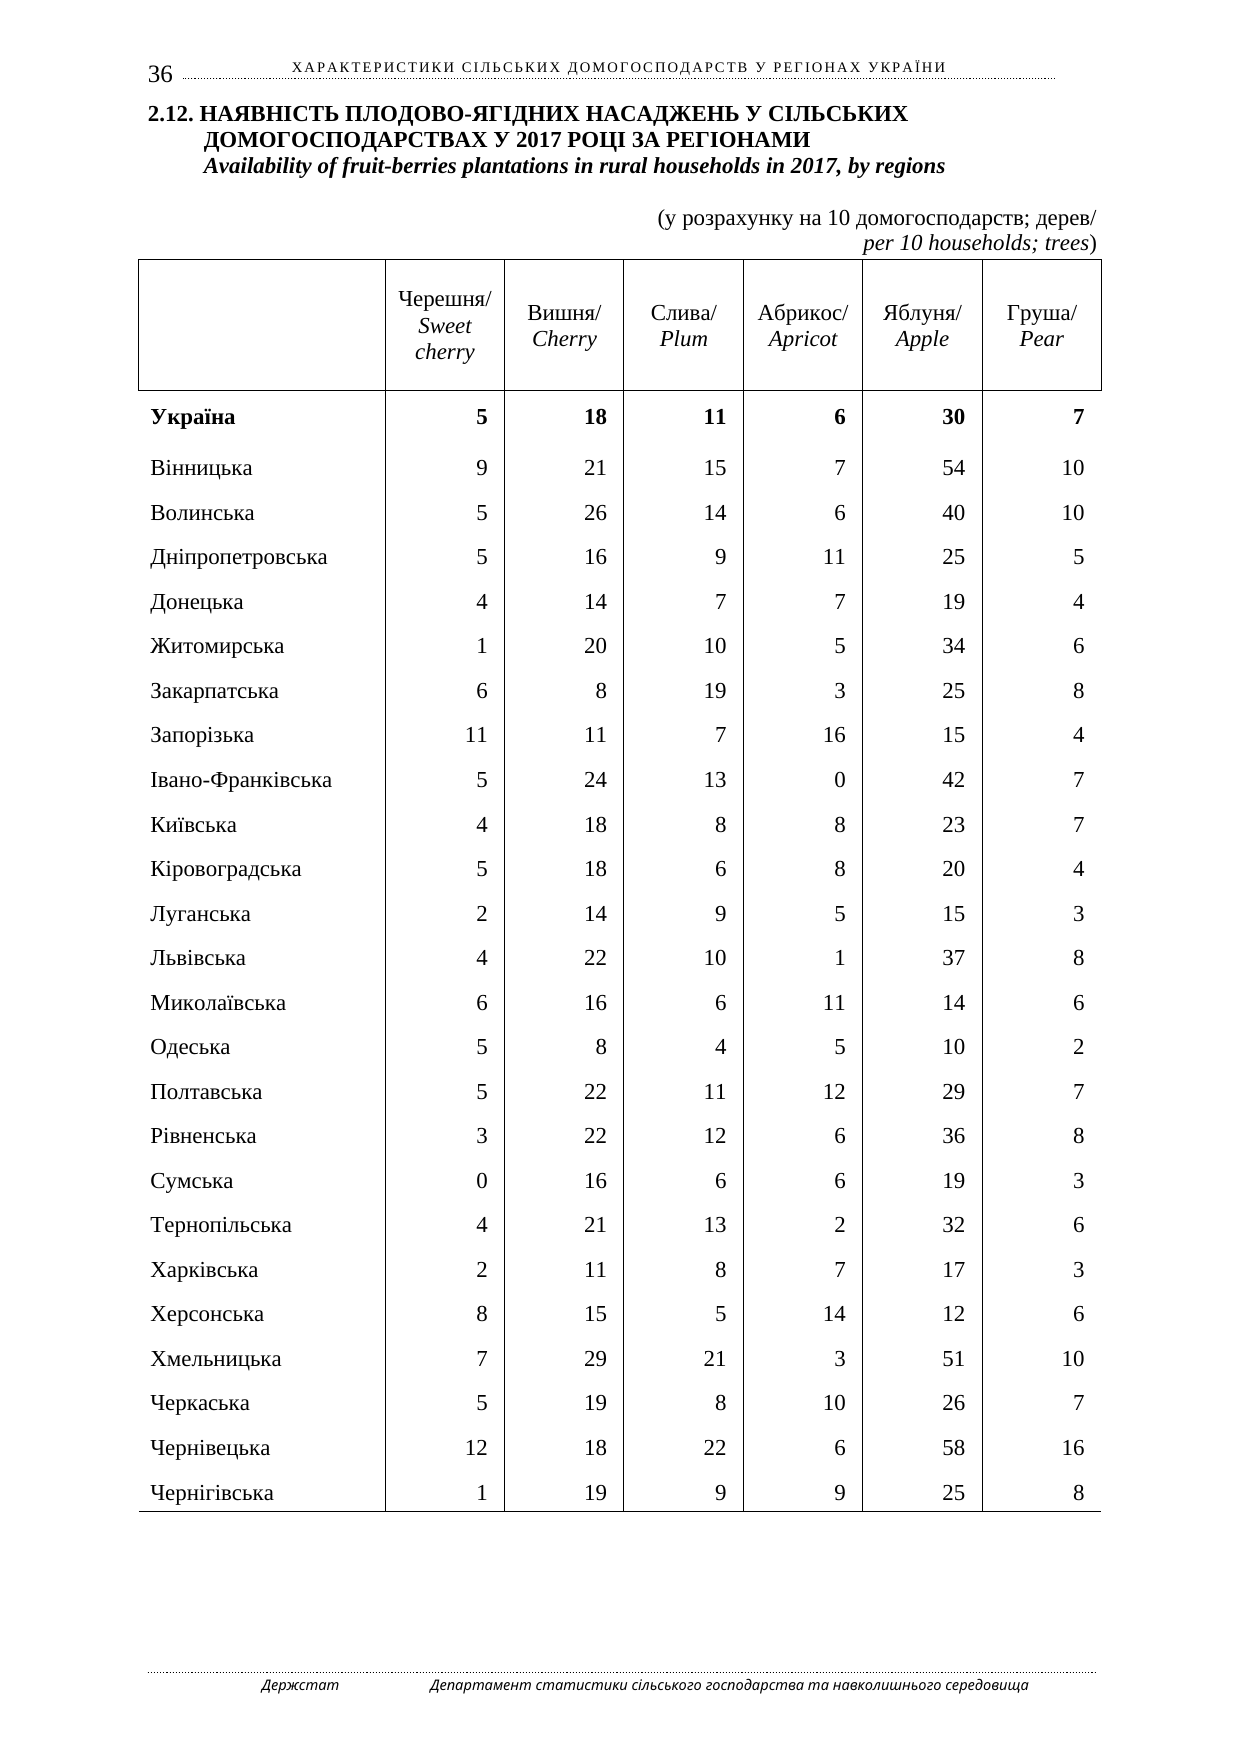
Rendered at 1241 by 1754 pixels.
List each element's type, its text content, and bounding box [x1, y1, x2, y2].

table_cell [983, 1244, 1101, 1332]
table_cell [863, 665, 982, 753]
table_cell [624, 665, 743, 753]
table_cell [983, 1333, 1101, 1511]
text per 10 households; trees) [204, 230, 1097, 255]
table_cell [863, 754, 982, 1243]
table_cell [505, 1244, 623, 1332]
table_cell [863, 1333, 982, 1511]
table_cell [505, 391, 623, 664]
text Availability of fruit-berries plantations in rural households in 2017, by regions [203, 152, 1097, 179]
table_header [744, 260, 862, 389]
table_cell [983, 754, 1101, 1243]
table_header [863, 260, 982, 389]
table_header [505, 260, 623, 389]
text (у розрахунку на 10 домогосподарств; дерев/ [204, 205, 1097, 230]
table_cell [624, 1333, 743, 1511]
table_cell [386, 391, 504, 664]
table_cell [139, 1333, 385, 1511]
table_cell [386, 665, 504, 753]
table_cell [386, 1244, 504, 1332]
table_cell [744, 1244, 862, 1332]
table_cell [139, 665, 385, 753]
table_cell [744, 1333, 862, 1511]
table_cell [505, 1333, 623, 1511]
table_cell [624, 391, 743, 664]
text 2.12. НАЯВНІСТЬ ПЛОДОВО-ЯГІДНИХ НАСАДЖЕНЬ У СІЛЬСЬКИХ ДОМОГОСПОДАРСТВАХ У 2017 РОЦІ ЗА РЕГІОНАМИ [148, 100, 1097, 152]
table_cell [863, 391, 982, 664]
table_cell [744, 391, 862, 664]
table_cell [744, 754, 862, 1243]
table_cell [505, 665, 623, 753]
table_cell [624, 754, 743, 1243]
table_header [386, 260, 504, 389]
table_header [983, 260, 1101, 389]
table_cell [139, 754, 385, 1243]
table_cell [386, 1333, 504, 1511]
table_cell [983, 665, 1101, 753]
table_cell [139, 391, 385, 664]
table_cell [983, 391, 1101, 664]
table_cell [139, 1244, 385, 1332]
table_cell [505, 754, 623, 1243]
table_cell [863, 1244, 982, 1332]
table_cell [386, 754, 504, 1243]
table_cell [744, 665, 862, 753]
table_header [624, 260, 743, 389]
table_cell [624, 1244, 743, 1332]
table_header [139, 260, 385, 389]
